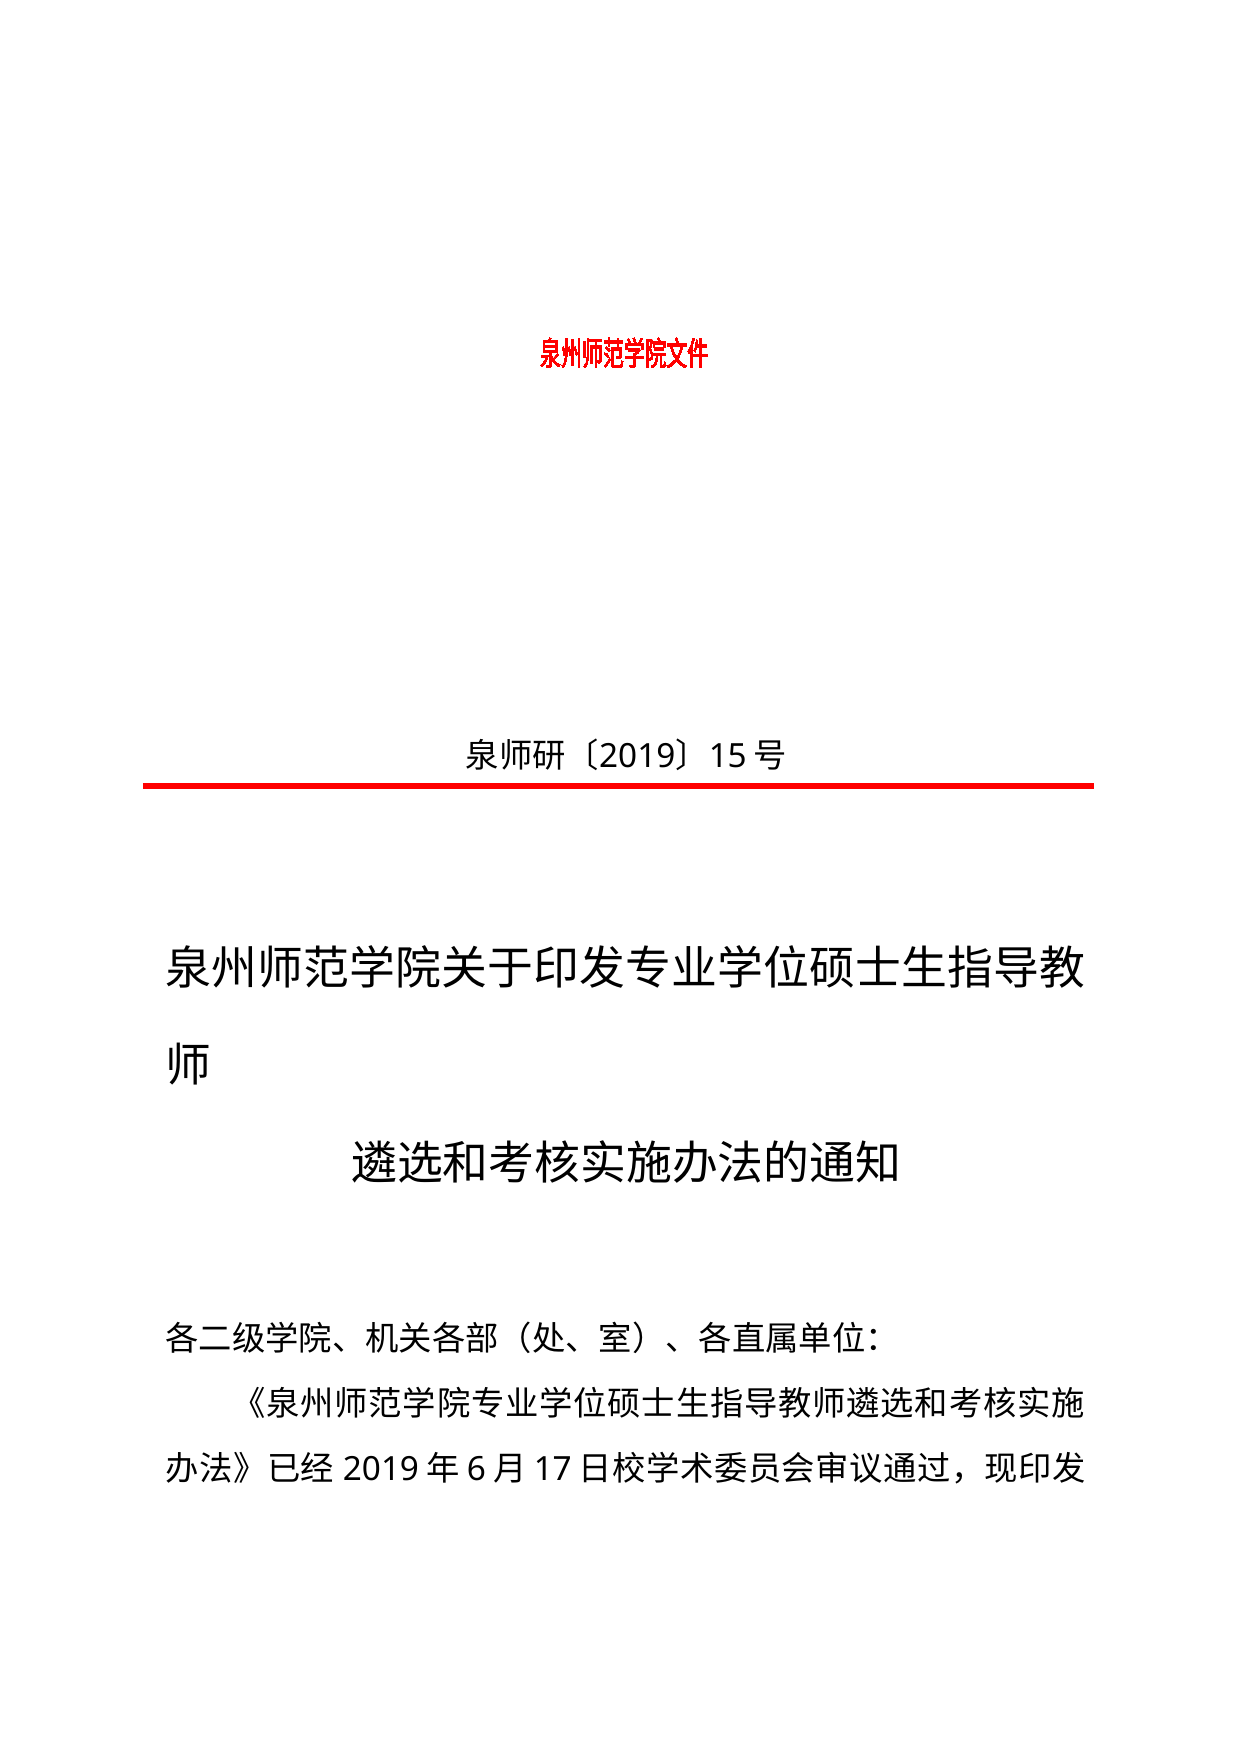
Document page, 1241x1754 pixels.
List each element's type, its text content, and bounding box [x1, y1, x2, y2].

text 各二级学院、机关各部（处、室）、各直属单位： [165, 1303, 1087, 1368]
text 泉师研〔2019〕15号 [165, 720, 1087, 783]
text 遴选和考核实施办法的通知 [165, 1110, 1087, 1208]
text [165, 1368, 1087, 1498]
text 泉州师范学院关于印发专业学位硕士生指导教师 [165, 915, 1087, 1110]
